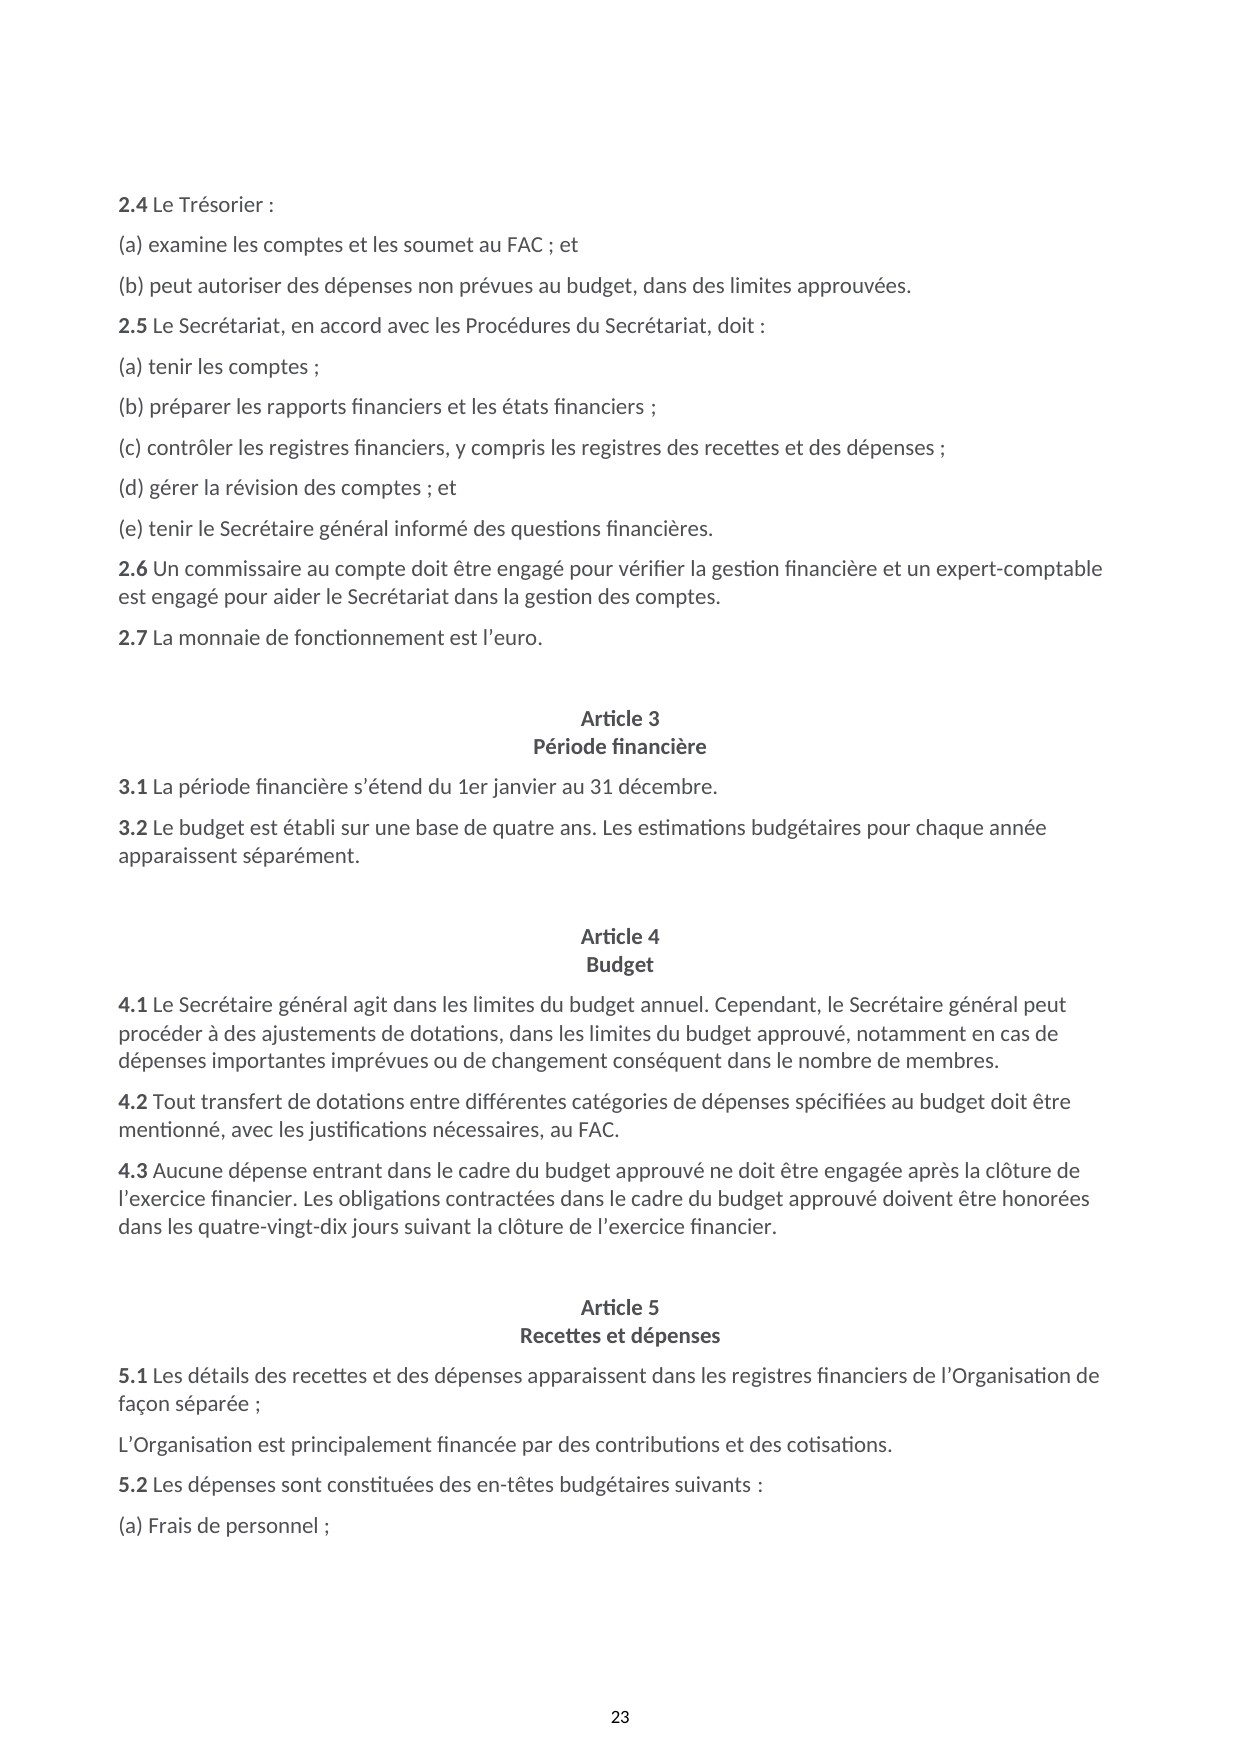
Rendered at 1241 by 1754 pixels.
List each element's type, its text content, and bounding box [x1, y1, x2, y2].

text (d) gérer la révision des comptes ; et [118, 473, 1122, 501]
text L’Organisation est principalement financée par des contributions et des cotisations. [118, 1430, 1122, 1458]
text 4.3 Aucune dépense entrant dans le cadre du budget approuvé ne doit être engagée après la clôture de l’exercice financier. Les obligations contractées dans le cadre du budget approuvé doivent être honorées dans les quatre-vingt-dix jours suivant la clôture de l’exercice financier. [118, 1156, 1122, 1240]
text Article 4 [118, 922, 1122, 950]
text Article 5 [118, 1293, 1122, 1321]
text 5.1 Les détails des recettes et des dépenses apparaissent dans les registres financiers de l’Organisation de façon séparée ; [118, 1361, 1122, 1417]
text Recettes et dépenses [118, 1321, 1122, 1349]
text (a) tenir les comptes ; [118, 352, 1122, 380]
text (a) Frais de personnel ; [118, 1511, 1122, 1539]
text 3.2 Le budget est établi sur une base de quatre ans. Les estimations budgétaires pour chaque année apparaissent séparément. [118, 813, 1122, 869]
text 4.2 Tout transfert de dotations entre différentes catégories de dépenses spécifiées au budget doit être mentionné, avec les justifications nécessaires, au FAC. [118, 1087, 1122, 1143]
text 2.4 Le Trésorier : [118, 190, 1122, 218]
text (b) préparer les rapports financiers et les états financiers ; [118, 392, 1122, 420]
text (b) peut autoriser des dépenses non prévues au budget, dans des limites approuvées. [118, 271, 1122, 299]
text 3.1 La période financière s’étend du 1er janvier au 31 décembre. [118, 772, 1122, 801]
text 5.2 Les dépenses sont constituées des en-têtes budgétaires suivants : [118, 1470, 1122, 1498]
text (e) tenir le Secrétaire général informé des questions financières. [118, 514, 1122, 542]
text 2.6 Un commissaire au compte doit être engagé pour vérifier la gestion financière et un expert-comptable est engagé pour aider le Secrétariat dans la gestion des comptes. [118, 554, 1122, 610]
text Budget [118, 950, 1122, 978]
text 2.5 Le Secrétariat, en accord avec les Procédures du Secrétariat, doit : [118, 311, 1122, 339]
text 4.1 Le Secrétaire général agit dans les limites du budget annuel. Cependant, le Secrétaire général peut procéder à des ajustements de dotations, dans les limites du budget approuvé, notamment en cas de dépenses importantes imprévues ou de changement conséquent dans le nombre de membres. [118, 991, 1122, 1075]
text 2.7 La monnaie de fonctionnement est l’euro. [118, 623, 1122, 651]
text Article 3 [118, 704, 1122, 732]
text Période financière [118, 732, 1122, 760]
text (a) examine les comptes et les soumet au FAC ; et [118, 230, 1122, 258]
text (c) contrôler les registres financiers, y compris les registres des recettes et des dépenses ; [118, 433, 1122, 461]
